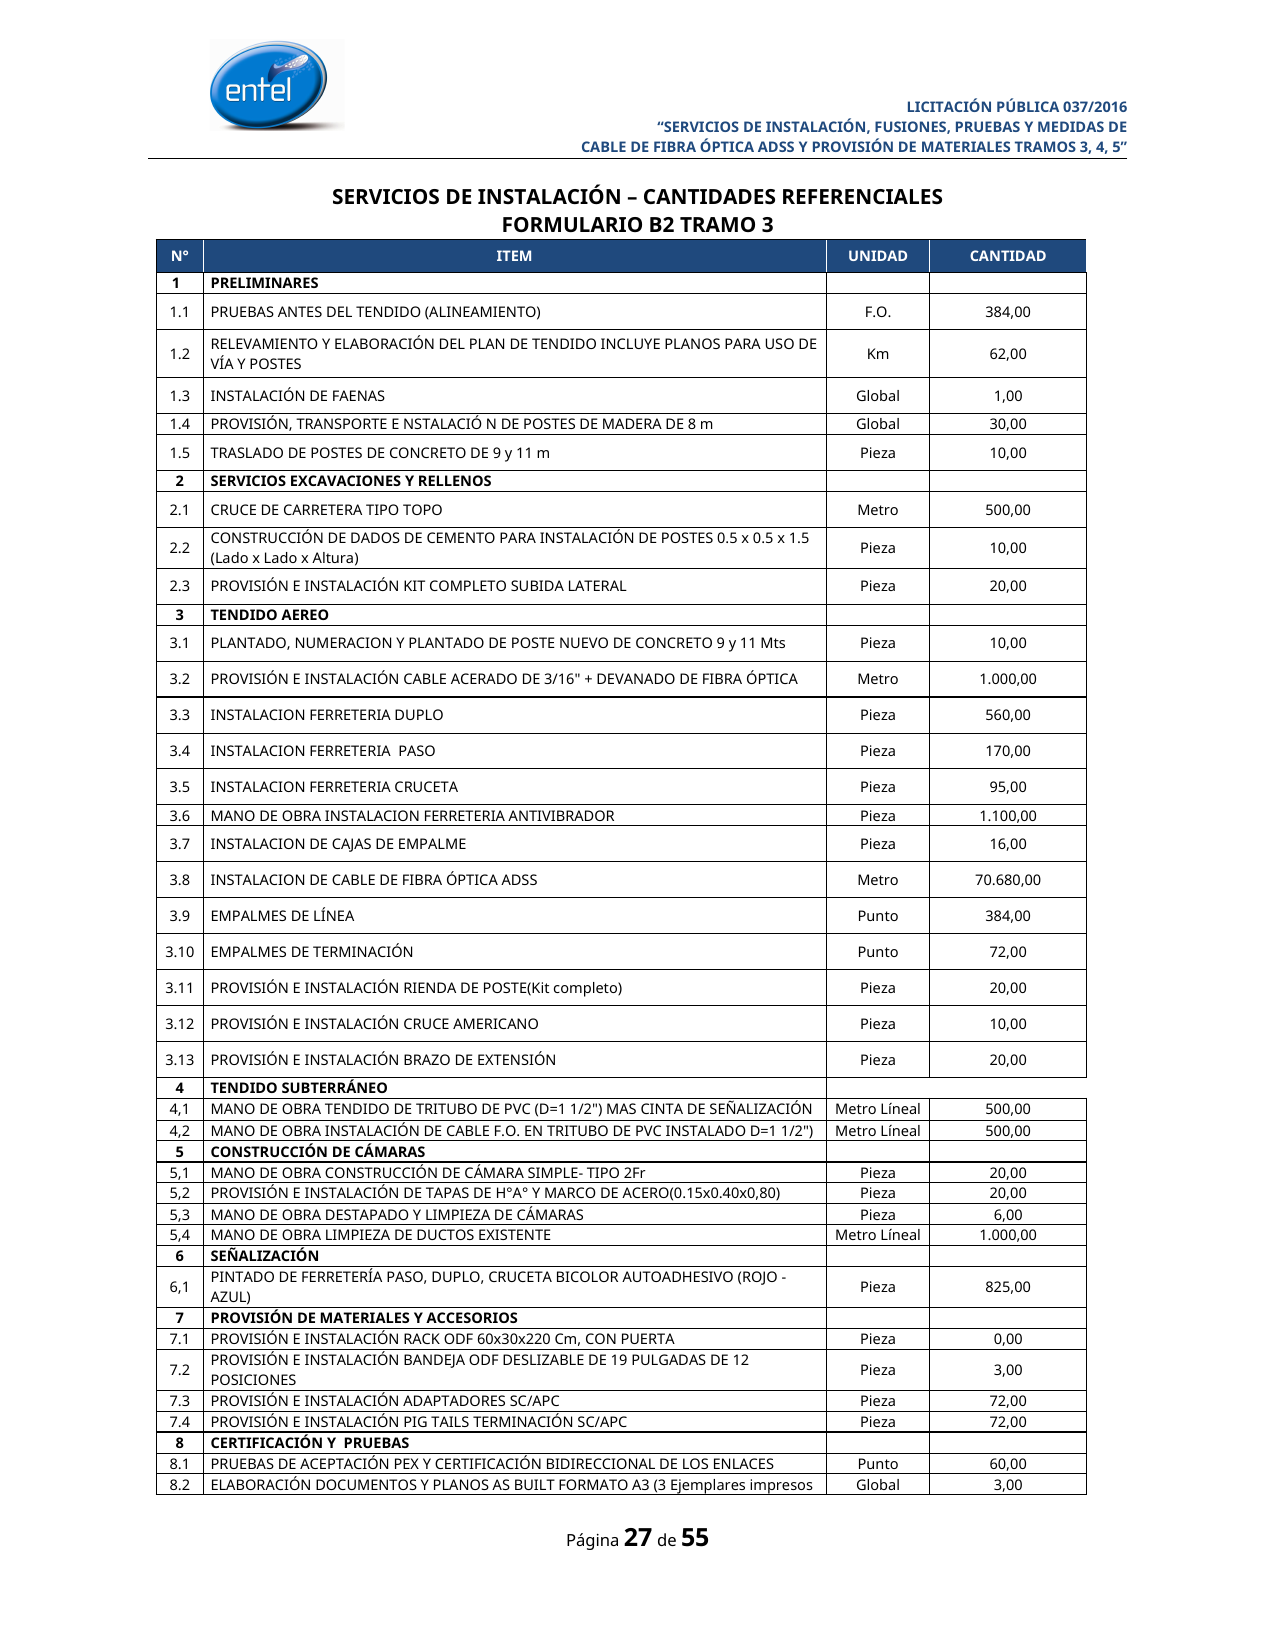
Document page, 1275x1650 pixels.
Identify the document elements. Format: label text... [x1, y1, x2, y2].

table_cell 16,00 [930, 826, 1086, 861]
table_cell 7.1 [157, 1329, 203, 1349]
table_cell PRELIMINARES [204, 273, 826, 293]
table_cell 3.12 [157, 1006, 203, 1041]
table_cell [827, 1078, 930, 1098]
table_cell INSTALACION DE CABLE DE FIBRA ÓPTICA ADSS [204, 862, 826, 897]
table_cell PROVISIÓN E INSTALACIÓN ADAPTADORES SC/APC [204, 1391, 826, 1411]
table_cell Pieza [827, 826, 929, 861]
table_cell CONSTRUCCIÓN DE CÁMARAS [204, 1141, 826, 1161]
table_cell CERTIFICACIÓN Y PRUEBAS [204, 1433, 826, 1452]
table_cell Pieza [827, 1267, 929, 1307]
table_cell TENDIDO AEREO [204, 605, 826, 624]
table_cell Pieza [827, 734, 929, 768]
table_cell MANO DE OBRA DESTAPADO Y LIMPIEZA DE CÁMARAS [204, 1204, 826, 1224]
picture [209, 39, 345, 131]
table_cell Global [827, 378, 929, 413]
table_cell Metro Líneal [827, 1225, 929, 1245]
table_cell PROVISIÓN, TRANSPORTE E NSTALACIÓ N DE POSTES DE MADERA DE 8 m [204, 414, 826, 434]
table_cell MANO DE OBRA INSTALACION FERRETERIA ANTIVIBRADOR [204, 805, 826, 825]
table_cell TENDIDO SUBTERRÁNEO [204, 1078, 826, 1098]
table_cell CONSTRUCCIÓN DE DADOS DE CEMENTO PARA INSTALACIÓN DE POSTES 0.5 x 0.5 x 1.5 (Lado x Lado x Altura) [204, 528, 826, 568]
table_cell 5,1 [157, 1163, 203, 1182]
table_cell INSTALACIÓN DE FAENAS [204, 378, 826, 413]
table_cell 5,2 [157, 1183, 203, 1203]
table_cell 1.4 [157, 414, 203, 434]
table_cell 0,00 [930, 1329, 1086, 1349]
table_cell 7.2 [157, 1350, 203, 1389]
table_cell Pieza [827, 1042, 929, 1077]
table_cell 3.9 [157, 898, 203, 933]
table_cell 1.000,00 [930, 1225, 1086, 1245]
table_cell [204, 1474, 826, 1494]
table_cell 3.3 [157, 698, 203, 732]
table_cell MANO DE OBRA TENDIDO DE TRITUBO DE PVC (D=1 1/2") MAS CINTA DE SEÑALIZACIÓN [204, 1099, 826, 1119]
table_cell 3.8 [157, 862, 203, 897]
table_cell 3.2 [157, 662, 203, 696]
table_cell Pieza [827, 1006, 929, 1041]
table_header CANTIDAD [930, 240, 1086, 272]
table_cell 3.10 [157, 934, 203, 969]
table_cell 6,1 [157, 1267, 203, 1307]
table_cell [827, 1246, 929, 1266]
table_cell SERVICIOS EXCAVACIONES Y RELLENOS [204, 471, 826, 491]
table_cell INSTALACION FERRETERIA CRUCETA [204, 769, 826, 804]
text SERVICIOS DE INSTALACIÓN – CANTIDADES REFERENCIALES [148, 182, 1127, 211]
table_cell 3.11 [157, 970, 203, 1005]
table_cell Punto [827, 898, 929, 933]
table_cell PINTADO DE FERRETERÍA PASO, DUPLO, CRUCETA BICOLOR AUTOADHESIVO (ROJO - AZUL) [204, 1267, 826, 1307]
table_cell 1.100,00 [930, 805, 1086, 825]
table_cell 7.3 [157, 1391, 203, 1411]
table_cell 7.4 [157, 1412, 203, 1431]
table_cell 3,00 [930, 1474, 1086, 1494]
table_cell SEÑALIZACIÓN [204, 1246, 826, 1266]
table_cell 60,00 [930, 1454, 1086, 1473]
table_cell CRUCE DE CARRETERA TIPO TOPO [204, 492, 826, 527]
table_cell [930, 471, 1086, 491]
table_cell 3,00 [930, 1350, 1086, 1389]
table_cell 20,00 [930, 1042, 1086, 1077]
table_cell 6,00 [930, 1204, 1086, 1224]
table_cell Pieza [827, 1204, 929, 1224]
table_cell INSTALACION FERRETERIA DUPLO [204, 698, 826, 732]
table_cell [930, 605, 1086, 624]
table_cell 384,00 [930, 898, 1086, 933]
table_cell 2.2 [157, 528, 203, 568]
table_cell [827, 605, 929, 624]
table_cell Pieza [827, 1183, 929, 1203]
table_cell 7 [157, 1308, 203, 1328]
table_cell PROVISIÓN E INSTALACIÓN KIT COMPLETO SUBIDA LATERAL [204, 569, 826, 604]
table_cell Metro Líneal [827, 1121, 929, 1140]
table_cell RELEVAMIENTO Y ELABORACIÓN DEL PLAN DE TENDIDO INCLUYE PLANOS PARA USO DE VÍA Y POSTES [204, 330, 826, 377]
table_cell Pieza [827, 626, 929, 661]
table_cell Metro [827, 862, 929, 897]
table_cell Metro Líneal [827, 1099, 929, 1119]
table_cell 5 [157, 1141, 203, 1161]
table_cell Metro [827, 662, 929, 696]
table_header N° [157, 240, 203, 272]
table_cell 3.1 [157, 626, 203, 661]
table_cell 4 [157, 1078, 203, 1098]
table_cell Pieza [827, 528, 929, 568]
table_cell 6 [157, 1246, 203, 1266]
table_cell 170,00 [930, 734, 1086, 768]
table_cell Pieza [827, 1163, 929, 1182]
table_cell EMPALMES DE LÍNEA [204, 898, 826, 933]
table_cell 10,00 [930, 626, 1086, 661]
table_cell Pieza [827, 435, 929, 470]
table_cell 72,00 [930, 934, 1086, 969]
table_cell 95,00 [930, 769, 1086, 804]
table_cell PROVISIÓN E INSTALACIÓN BANDEJA ODF DESLIZABLE DE 19 PULGADAS DE 12 POSICIONES [204, 1350, 826, 1389]
table_cell PROVISIÓN E INSTALACIÓN DE TAPAS DE H°A° Y MARCO DE ACERO(0.15x0.40x0,80) [204, 1183, 826, 1203]
table_cell F.O. [827, 294, 929, 329]
table_cell 70.680,00 [930, 862, 1086, 897]
table_cell 1.5 [157, 435, 203, 470]
table_cell 1.2 [157, 330, 203, 377]
table_cell Pieza [827, 698, 929, 732]
table_cell PRUEBAS ANTES DEL TENDIDO (ALINEAMIENTO) [204, 294, 826, 329]
table_cell 560,00 [930, 698, 1086, 732]
table_cell INSTALACION FERRETERIA PASO [204, 734, 826, 768]
table_cell 8 [157, 1433, 203, 1452]
table_cell [930, 1433, 1086, 1452]
table_cell PROVISIÓN E INSTALACIÓN CABLE ACERADO DE 3/16" + DEVANADO DE FIBRA ÓPTICA [204, 662, 826, 696]
table_cell INSTALACION DE CAJAS DE EMPALME [204, 826, 826, 861]
table_cell 8.1 [157, 1454, 203, 1473]
table_cell 72,00 [930, 1391, 1086, 1411]
table_header UNIDAD [827, 240, 929, 272]
table_cell Pieza [827, 1412, 929, 1431]
table_cell PROVISIÓN E INSTALACIÓN BRAZO DE EXTENSIÓN [204, 1042, 826, 1077]
table_cell 8.2 [157, 1474, 203, 1494]
table_cell TRASLADO DE POSTES DE CONCRETO DE 9 y 11 m [204, 435, 826, 470]
table_cell [827, 1141, 929, 1161]
table_cell 3.13 [157, 1042, 203, 1077]
table_cell 62,00 [930, 330, 1086, 377]
table_cell PRUEBAS DE ACEPTACIÓN PEX Y CERTIFICACIÓN BIDIRECCIONAL DE LOS ENLACES [204, 1454, 826, 1473]
table_cell 3.5 [157, 769, 203, 804]
table_cell 1,00 [930, 378, 1086, 413]
table_cell [827, 1308, 929, 1328]
table_cell 3.4 [157, 734, 203, 768]
table_cell [827, 1433, 929, 1452]
table_cell PROVISIÓN E INSTALACIÓN CRUCE AMERICANO [204, 1006, 826, 1041]
table_cell PLANTADO, NUMERACION Y PLANTADO DE POSTE NUEVO DE CONCRETO 9 y 11 Mts [204, 626, 826, 661]
table_cell 4,1 [157, 1099, 203, 1119]
table_cell MANO DE OBRA INSTALACIÓN DE CABLE F.O. EN TRITUBO DE PVC INSTALADO D=1 1/2") [204, 1121, 826, 1140]
table_cell 5,3 [157, 1204, 203, 1224]
table_cell 20,00 [930, 1183, 1086, 1203]
table_cell 384,00 [930, 294, 1086, 329]
table_cell 10,00 [930, 435, 1086, 470]
text FORMULARIO B2 TRAMO 3 [148, 211, 1127, 239]
table_cell 2.3 [157, 569, 203, 604]
table_cell 1.1 [157, 294, 203, 329]
table_cell 3.6 [157, 805, 203, 825]
table_cell 20,00 [930, 569, 1086, 604]
table_cell Punto [827, 1454, 929, 1473]
table_cell 2 [157, 471, 203, 491]
table_cell 3 [157, 605, 203, 624]
table_header ITEM [204, 240, 826, 272]
table_cell 1.3 [157, 378, 203, 413]
table_cell MANO DE OBRA LIMPIEZA DE DUCTOS EXISTENTE [204, 1225, 826, 1245]
table_cell EMPALMES DE TERMINACIÓN [204, 934, 826, 969]
table_cell Punto [827, 934, 929, 969]
table_cell 2.1 [157, 492, 203, 527]
table_cell 4,2 [157, 1121, 203, 1140]
table_cell Metro [827, 492, 929, 527]
table_cell 20,00 [930, 1163, 1086, 1182]
table_cell 10,00 [930, 528, 1086, 568]
table_cell 3.7 [157, 826, 203, 861]
table_cell Km [827, 330, 929, 377]
table_cell 20,00 [930, 970, 1086, 1005]
table_cell Global [827, 414, 929, 434]
table_cell 10,00 [930, 1006, 1086, 1041]
table_cell Pieza [827, 805, 929, 825]
table_cell 500,00 [930, 492, 1086, 527]
table_cell 72,00 [930, 1412, 1086, 1431]
table_cell Pieza [827, 1350, 929, 1389]
table_cell PROVISIÓN E INSTALACIÓN PIG TAILS TERMINACIÓN SC/APC [204, 1412, 826, 1431]
table_cell 500,00 [930, 1099, 1086, 1119]
table_cell PROVISIÓN E INSTALACIÓN RIENDA DE POSTE(Kit completo) [204, 970, 826, 1005]
table_cell [930, 1141, 1086, 1161]
table_cell [827, 273, 929, 293]
table_cell PROVISIÓN E INSTALACIÓN RACK ODF 60x30x220 Cm, CON PUERTA [204, 1329, 826, 1349]
table_cell 1.000,00 [930, 662, 1086, 696]
table_cell 1 [157, 273, 203, 293]
table_cell 30,00 [930, 414, 1086, 434]
table_cell Pieza [827, 1329, 929, 1349]
table_cell 825,00 [930, 1267, 1086, 1307]
table_cell MANO DE OBRA CONSTRUCCIÓN DE CÁMARA SIMPLE- TIPO 2Fr [204, 1163, 826, 1182]
table_cell [930, 1308, 1086, 1328]
table_cell Pieza [827, 970, 929, 1005]
table_cell Global [827, 1474, 929, 1494]
table_cell PROVISIÓN DE MATERIALES Y ACCESORIOS [204, 1308, 826, 1328]
table_cell Pieza [827, 1391, 929, 1411]
table_cell [827, 471, 929, 491]
table_cell Pieza [827, 769, 929, 804]
table_cell 5,4 [157, 1225, 203, 1245]
table_cell [930, 1078, 1086, 1098]
table_cell [930, 273, 1086, 293]
table_cell 500,00 [930, 1121, 1086, 1140]
table_cell [930, 1246, 1086, 1266]
table_cell Pieza [827, 569, 929, 604]
